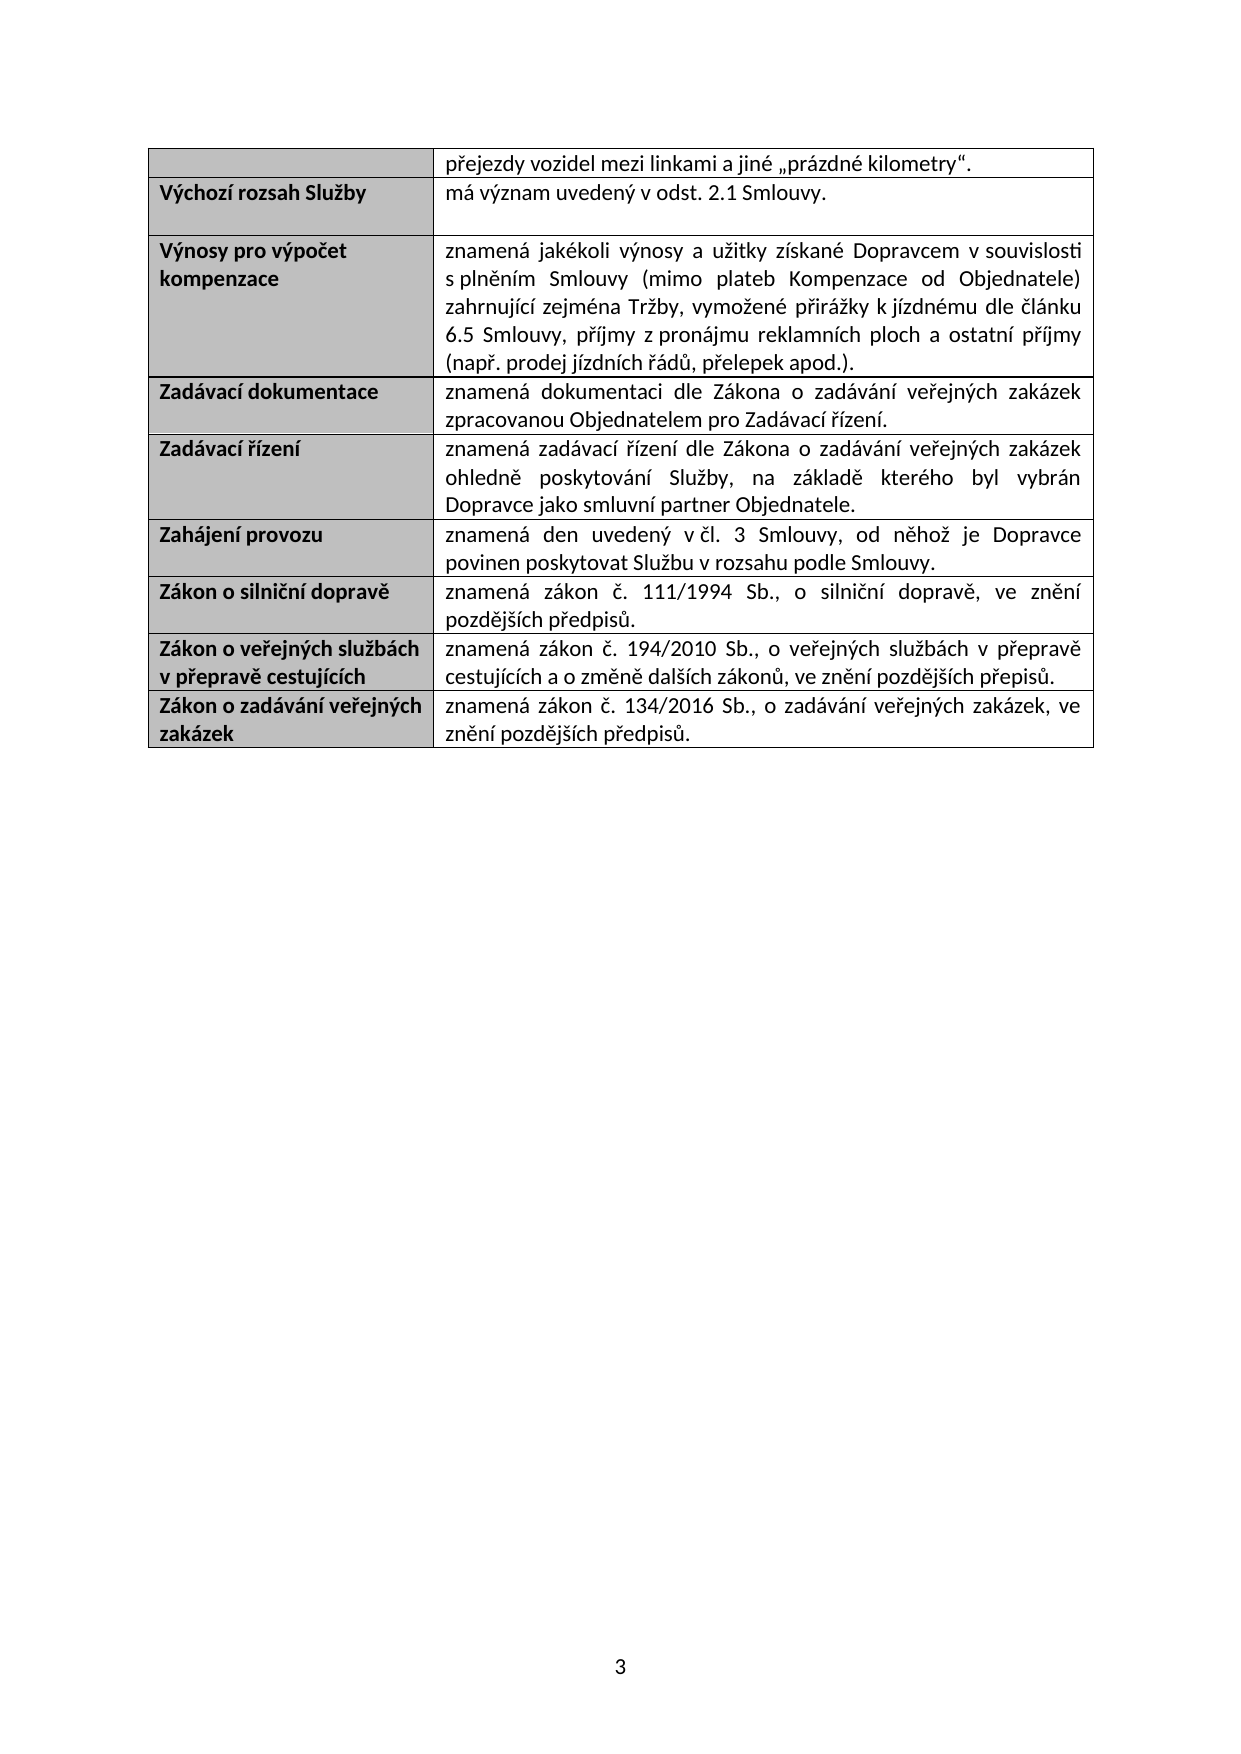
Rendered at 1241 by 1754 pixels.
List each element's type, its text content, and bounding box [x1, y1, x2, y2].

table_cell Zadávací řízení [149, 435, 433, 519]
table_cell Zahájení provozu [149, 520, 433, 576]
table_cell Výchozí rozsah Služby [149, 178, 433, 235]
table_cell znamená dokumentaci dle Zákona o zadávání veřejných zakázek zpracovanou Objednatelem pro Zadávací řízení. [434, 378, 1093, 433]
table_cell Zákon o zadávání veřejných zakázek [149, 691, 433, 747]
table_cell znamená zákon č. 134/2016 Sb., o zadávání veřejných zakázek, ve znění pozdějších předpisů. [434, 691, 1093, 747]
table_cell znamená zákon č. 111/1994 Sb., o silniční dopravě, ve znění pozdějších předpisů. [434, 577, 1093, 633]
table_cell Zadávací dokumentace [149, 378, 433, 433]
table_cell má význam uvedený v odst. 2.1 Smlouvy. [434, 178, 1093, 235]
table_cell znamená jakékoli výnosy a užitky získané Dopravcem v souvislosti s plněním Smlouvy (mimo plateb Kompenzace od Objednatele) zahrnující zejména Tržby, vymožené přirážky k jízdnému dle článku 6.5 Smlouvy, příjmy z pronájmu reklamních ploch a ostatní příjmy (např. prodej jízdních řádů, přelepek apod.). [434, 236, 1093, 376]
table_cell Zákon o silniční dopravě [149, 577, 433, 633]
table_cell Vozokm [149, 149, 433, 177]
table_cell Zákon o veřejných službách v přepravě cestujících [149, 634, 433, 690]
table_cell znamená zákon č. 194/2010 Sb., o veřejných službách v přepravě cestujících a o změně dalších zákonů, ve znění pozdějších přepisů. [434, 634, 1093, 690]
table_cell znamená zadávací řízení dle Zákona o zadávání veřejných zakázek ohledně poskytování Služby, na základě kterého byl vybrán Dopravce jako smluvní partner Objednatele. [434, 435, 1093, 519]
table_cell znamená den uvedený v čl. 3 Smlouvy, od něhož je Dopravce povinen poskytovat Službu v rozsahu podle Smlouvy. [434, 520, 1093, 576]
table_cell Výnosy pro výpočet kompenzace [149, 236, 433, 376]
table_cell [434, 149, 1093, 177]
